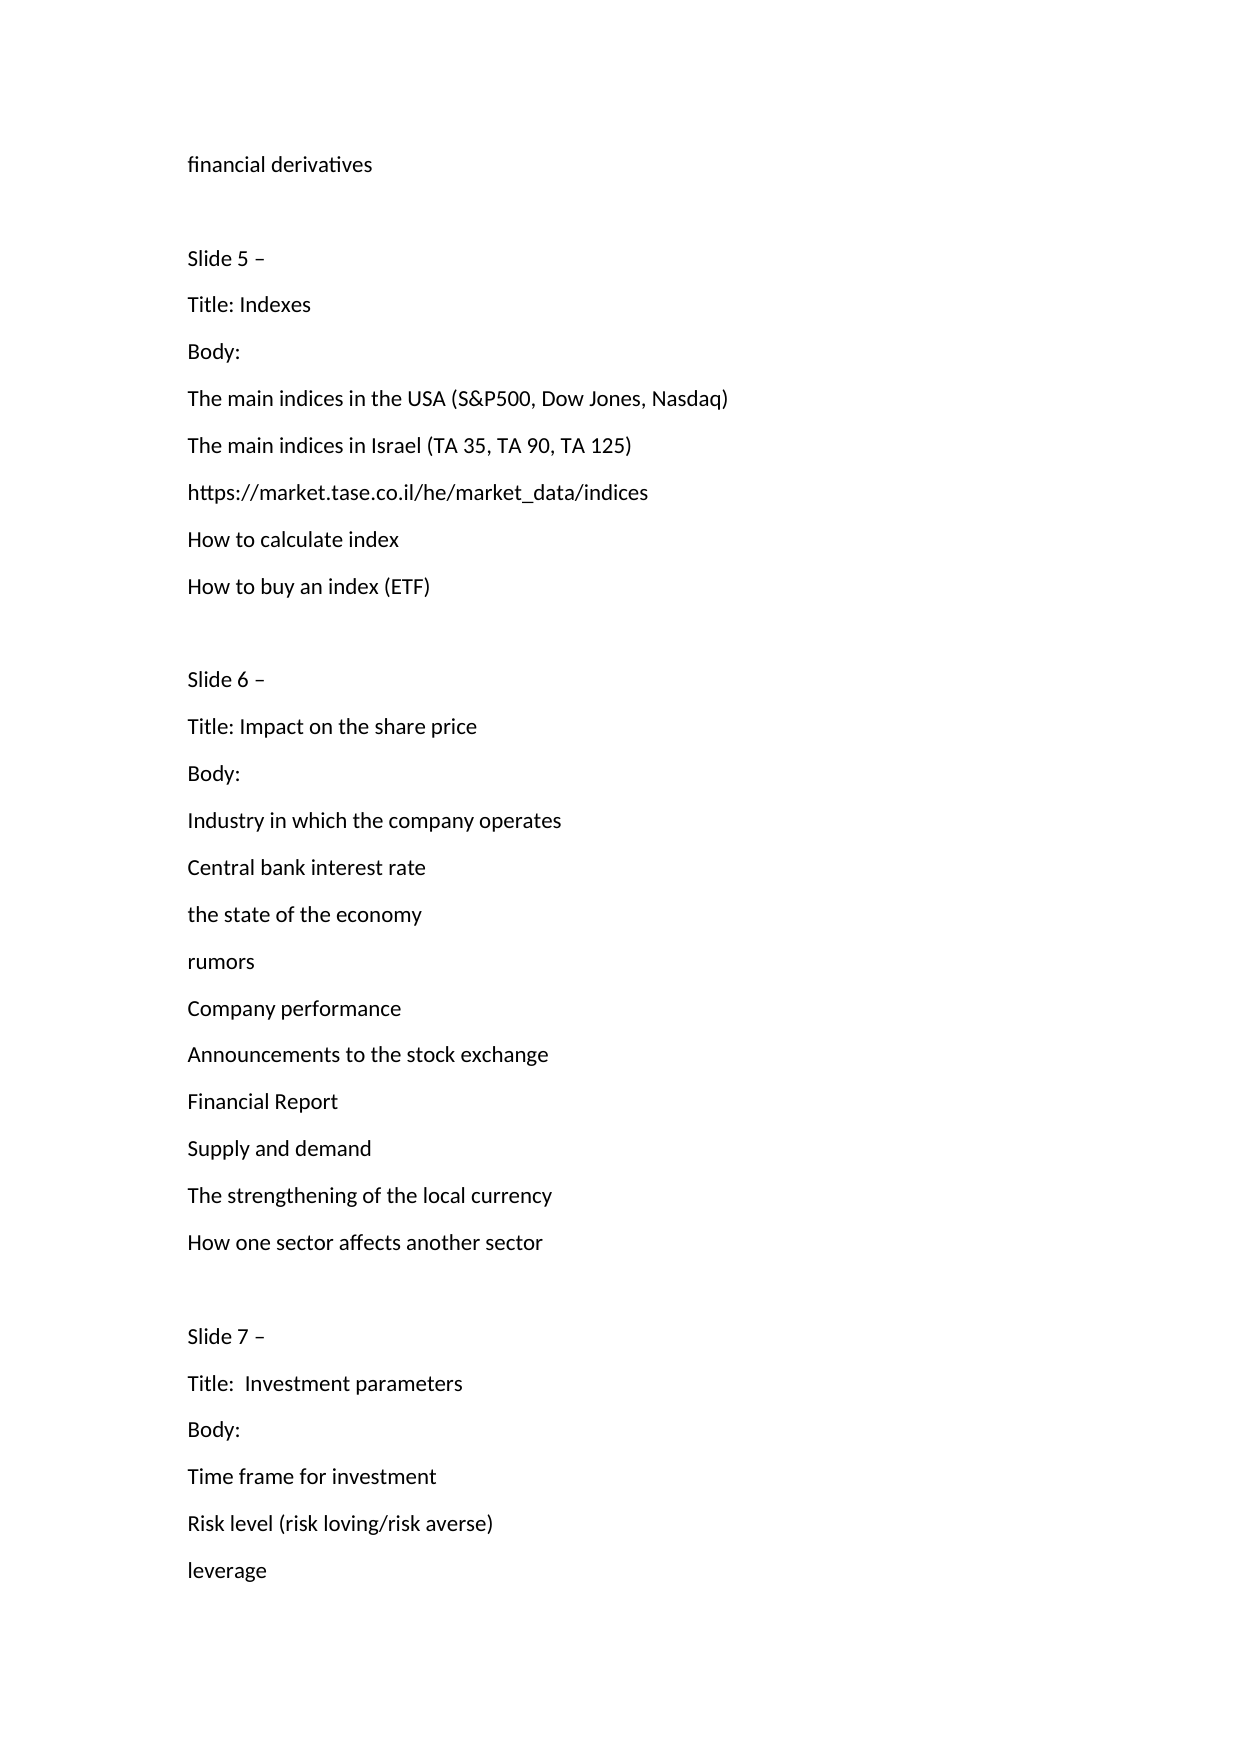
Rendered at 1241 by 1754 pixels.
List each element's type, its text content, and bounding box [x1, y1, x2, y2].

text Company performance [187, 994, 1053, 1022]
text Body: [187, 759, 1053, 787]
text How to buy an index (ETF) [187, 572, 1053, 600]
text How to calculate index [187, 525, 1053, 553]
text Title: Impact on the share price [187, 712, 1053, 741]
text Time frame for investment [187, 1462, 1053, 1491]
text The main indices in Israel (TA 35, TA 90, TA 125) [187, 431, 1053, 459]
text The main indices in the USA (S&P500, Dow Jones, Nasdaq) [187, 384, 1053, 412]
text the state of the economy [187, 900, 1053, 928]
text Supply and demand [187, 1134, 1053, 1162]
text rumors [187, 947, 1053, 975]
text Industry in which the company operates [187, 806, 1053, 834]
text How one sector affects another sector [187, 1228, 1053, 1256]
text Slide 7 – [187, 1322, 1053, 1350]
text Announcements to the stock exchange [187, 1041, 1053, 1069]
text Risk level (risk loving/risk averse) [187, 1509, 1053, 1537]
text leverage [187, 1556, 1053, 1584]
text Title: Investment parameters [187, 1369, 1053, 1397]
text Title: Indexes [187, 291, 1053, 319]
text Central bank interest rate [187, 853, 1053, 881]
text Slide 6 – [187, 666, 1053, 694]
text https://market.tase.co.il/he/market_data/indices [187, 478, 1053, 506]
text Body: [187, 1416, 1053, 1444]
text financial derivatives [187, 150, 1053, 178]
text The strengthening of the local currency [187, 1181, 1053, 1209]
text Slide 5 – [187, 244, 1053, 272]
text Financial Report [187, 1087, 1053, 1116]
text Body: [187, 337, 1053, 366]
